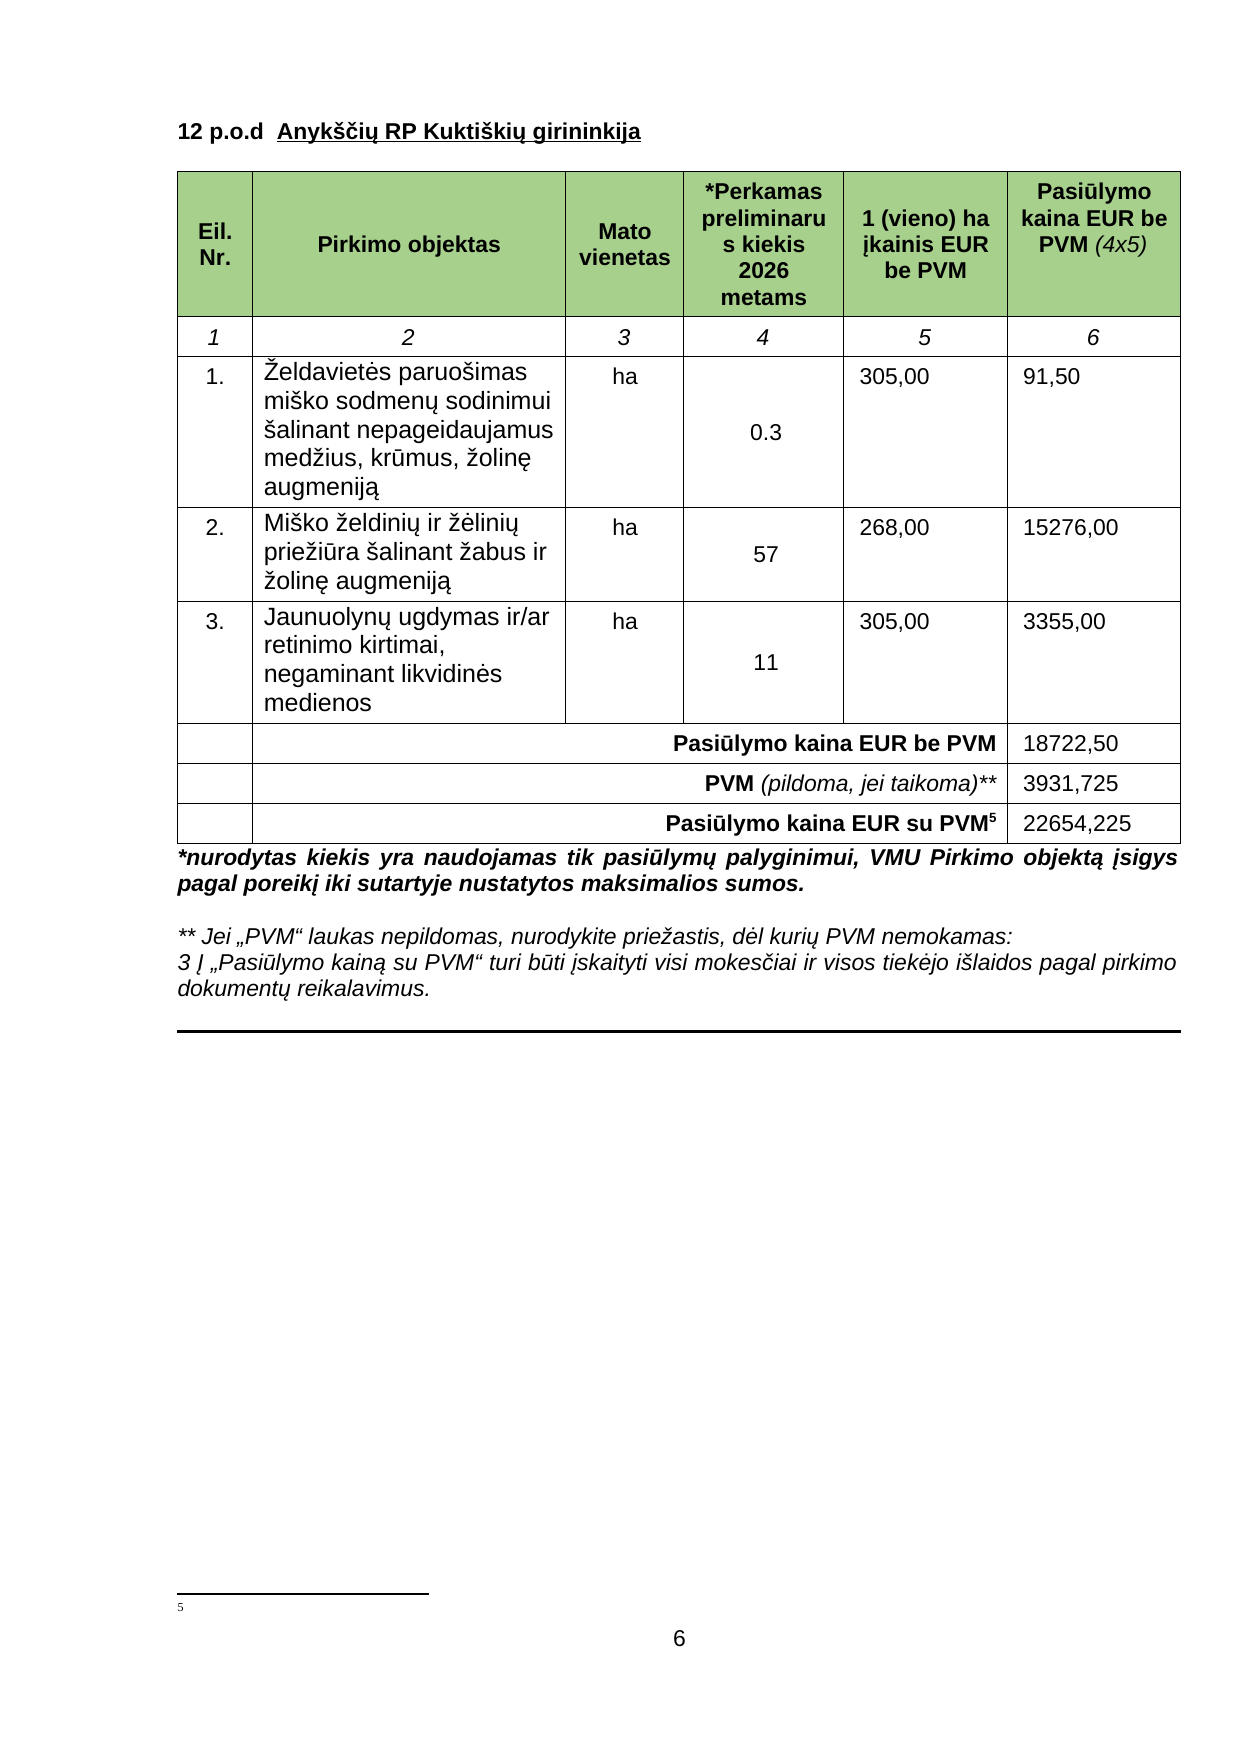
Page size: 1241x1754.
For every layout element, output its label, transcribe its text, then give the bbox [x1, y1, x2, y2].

table_cell 15276,00 [1008, 508, 1180, 601]
text *nurodytas kiekis yra naudojamas tik pasiūlymų palyginimui, VMU Pirkimo objektą įsigys pagal poreikį iki sutartyje nustatytos maksimalios sumos. [177, 844, 1181, 896]
table_cell [178, 724, 252, 763]
table_cell Miško želdinių ir žėlinių priežiūra šalinant žabus ir žolinę augmeniją [253, 508, 565, 601]
table_cell 11 [684, 602, 843, 723]
table_cell 3355,00 [1008, 602, 1180, 723]
table_header 1 (vieno) ha įkainis EUR be PVM [844, 172, 1007, 316]
table_cell Pasiūlymo kaina EUR be PVM [253, 724, 1007, 763]
table_cell 3931,725 [1008, 764, 1180, 803]
table_header Mato vienetas [566, 172, 683, 316]
table_cell ha [566, 508, 683, 601]
table_cell 3 [566, 317, 683, 356]
table_cell 2 [253, 317, 565, 356]
table_cell 4 [684, 317, 843, 356]
table_cell Želdavietės paruošimas miško sodmenų sodinimui šalinant nepageidaujamus medžius, krūmus, žolinę augmeniją [253, 357, 565, 507]
table_cell 0.3 [684, 357, 843, 507]
table_cell 18722,50 [1008, 724, 1180, 763]
table_cell 6 [1008, 317, 1180, 356]
table_cell 5 [844, 317, 1007, 356]
table_cell Jaunuolynų ugdymas ir/ar retinimo kirtimai, negaminant likvidinės medienos [253, 602, 565, 723]
table_header Pirkimo objektas [253, 172, 565, 316]
table_cell ha [566, 357, 683, 507]
text 3 Į „Pasiūlymo kainą su PVM“ turi būti įskaityti visi mokesčiai ir visos tiekėjo išlaidos pagal pirkimo dokumentų reikalavimus. [177, 949, 1181, 1002]
table_cell 1. [178, 357, 252, 507]
table_cell 3. [178, 602, 252, 723]
table_cell ha [566, 602, 683, 723]
table_cell Pasiūlymo kaina EUR su PVM [253, 804, 1007, 843]
table_cell 305,00 [844, 357, 1007, 507]
table_header *Perkamas preliminarus kiekis 2026 metams [684, 172, 843, 316]
table_cell [178, 804, 252, 843]
table_cell PVM (pildoma, jei taikoma)** [253, 764, 1007, 803]
table_cell 268,00 [844, 508, 1007, 601]
table_cell 57 [684, 508, 843, 601]
table_cell [178, 764, 252, 803]
text 12 p.o.d Anykščių RP Kuktiškių girininkija [177, 118, 1181, 144]
table_cell 22654,225 [1008, 804, 1180, 843]
table_cell 2. [178, 508, 252, 601]
text ** Jei „PVM“ laukas nepildomas, nurodykite priežastis, dėl kurių PVM nemokamas: [177, 923, 1181, 949]
table_cell 1 [178, 317, 252, 356]
table_header Pasiūlymo kaina EUR be PVM (4x5) [1008, 172, 1180, 316]
table_cell 305,00 [844, 602, 1007, 723]
table_header Eil. Nr. [178, 172, 252, 316]
table_cell 91,50 [1008, 357, 1180, 507]
